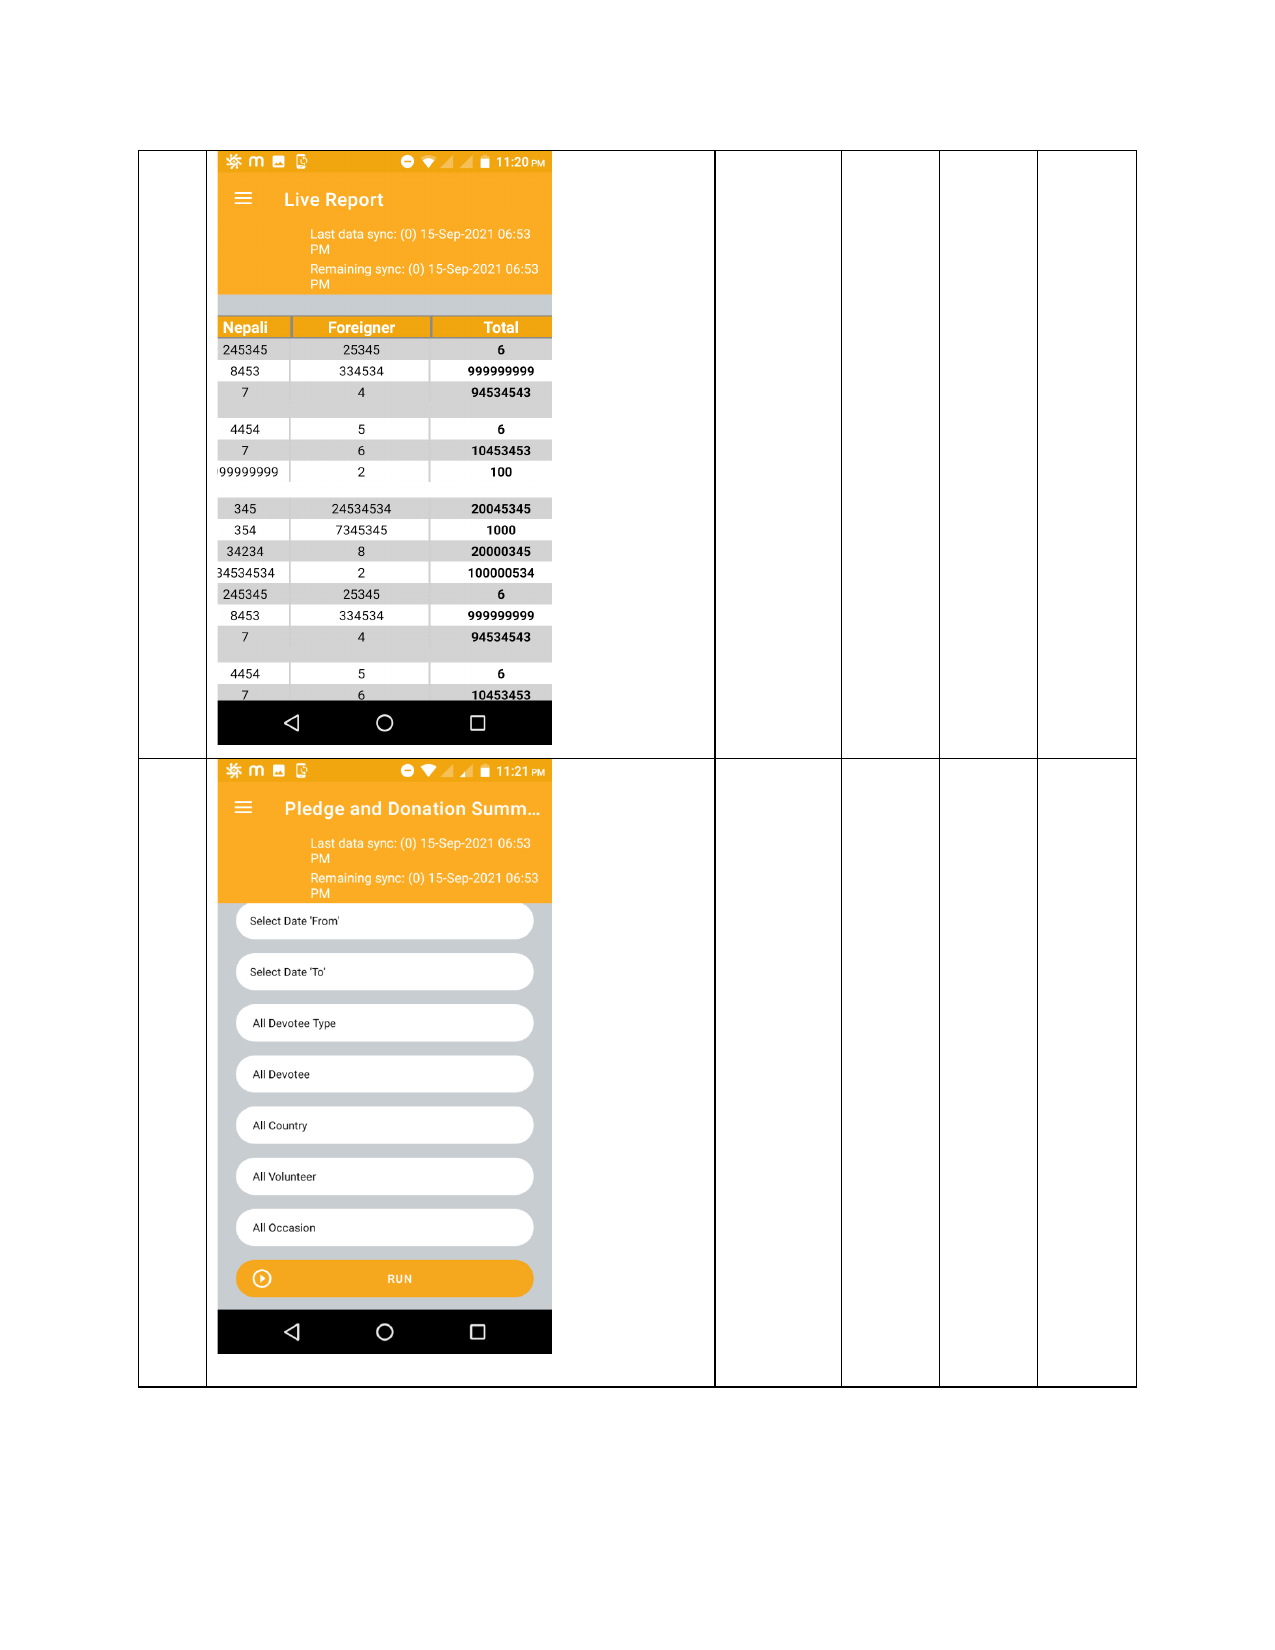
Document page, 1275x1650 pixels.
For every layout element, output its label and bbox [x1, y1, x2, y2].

table_cell [842, 151, 939, 758]
table_cell [1038, 759, 1136, 1386]
table_cell [139, 151, 206, 758]
table_cell [716, 151, 841, 758]
table_cell [716, 759, 841, 1386]
table_cell [1038, 151, 1136, 758]
picture [217, 759, 552, 1354]
table_cell [207, 759, 714, 1386]
table_cell [940, 151, 1037, 758]
table_cell [940, 759, 1037, 1386]
table_cell [842, 759, 939, 1386]
table_cell [207, 151, 714, 758]
table_cell [139, 759, 206, 1386]
picture [217, 151, 552, 745]
